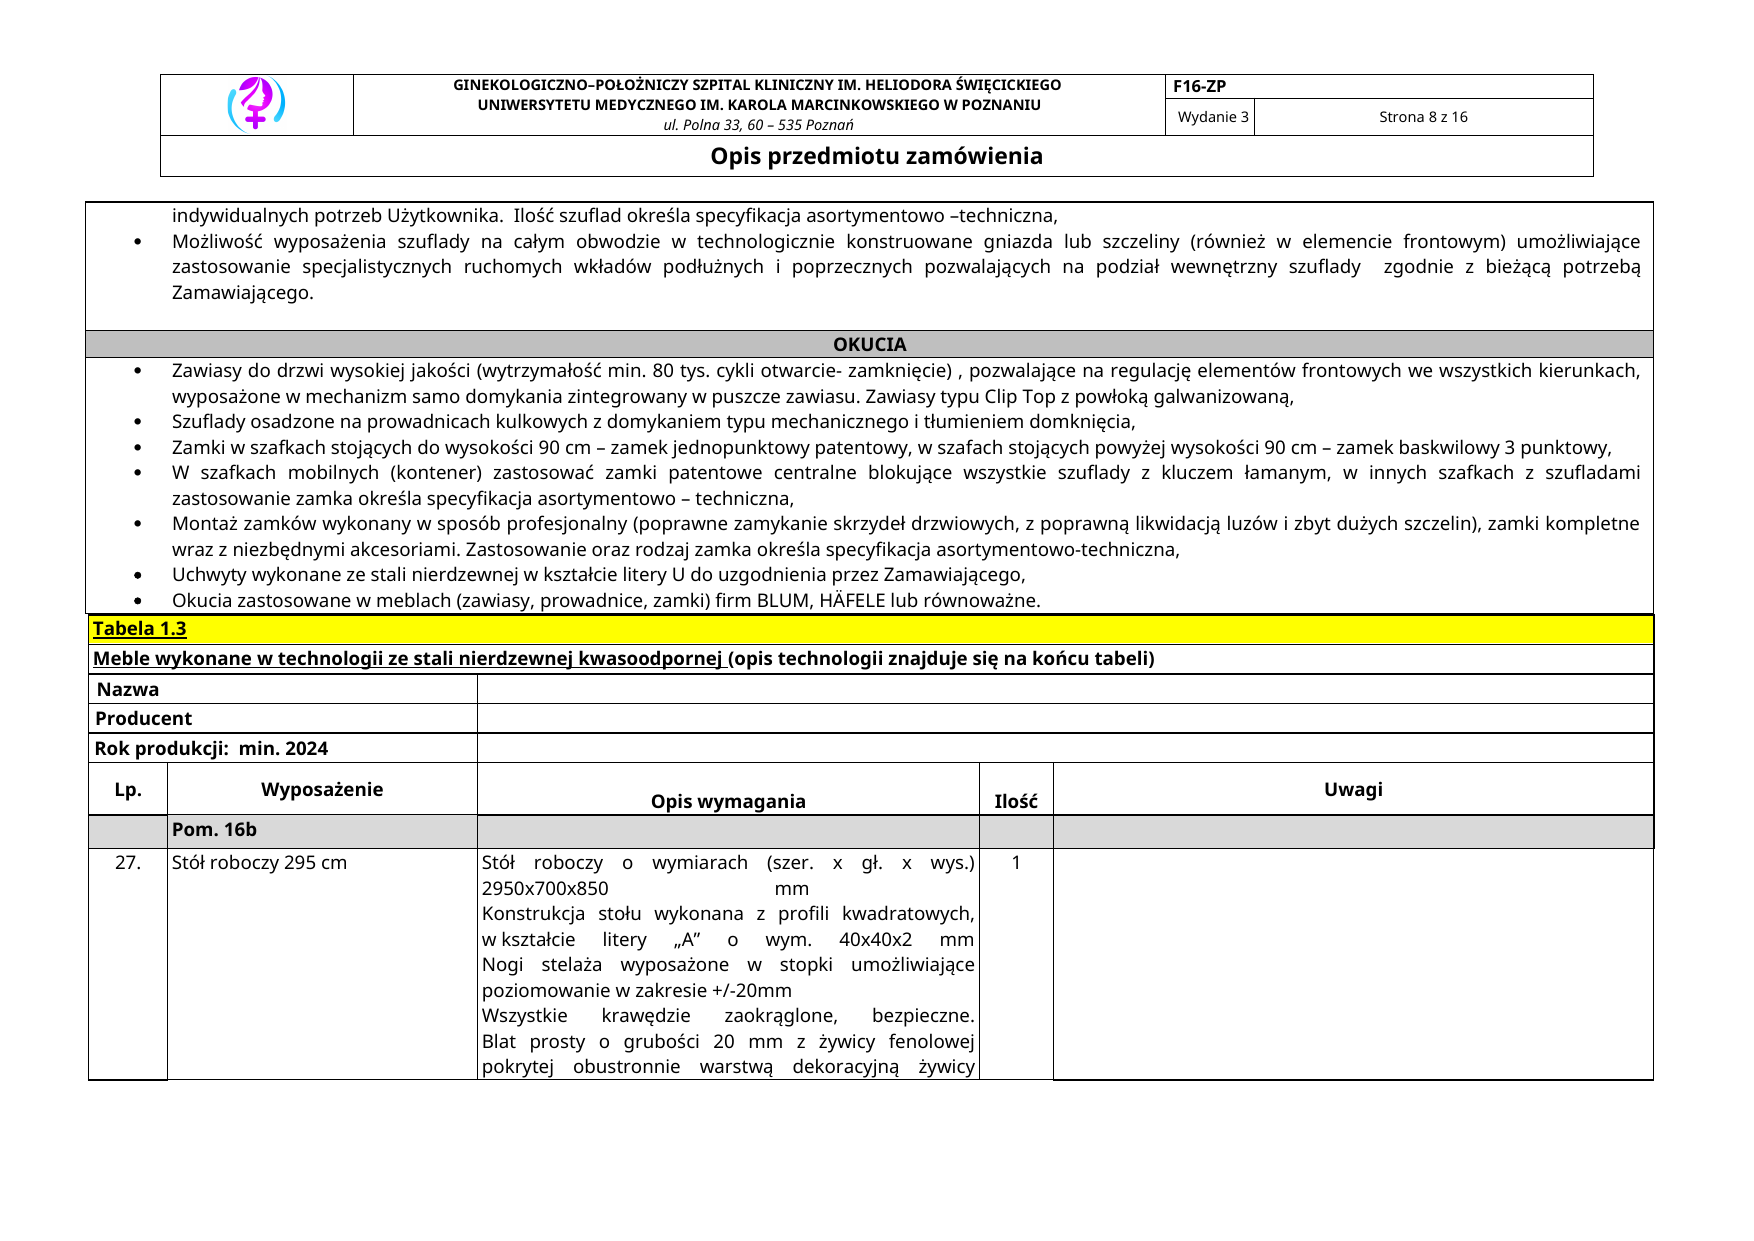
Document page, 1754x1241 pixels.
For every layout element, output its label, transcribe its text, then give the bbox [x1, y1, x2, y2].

table_cell OKUCIA [86, 331, 1653, 357]
table_cell 27. [89, 849, 167, 1079]
table_cell [1054, 849, 1653, 1079]
table_cell Producent [89, 704, 477, 732]
table_cell [478, 734, 1653, 762]
table_cell Pom. 16b [168, 815, 477, 848]
table_cell Rok produkcji: min. 2024 [89, 734, 477, 762]
table_cell Nazwa [89, 675, 477, 703]
table_cell [478, 704, 1653, 732]
table_cell Opis wymagania [478, 763, 979, 814]
table_cell Meble wykonane w technologii ze stali nierdzewnej kwasoodpornej (opis technologii znajduje się na końcu tabeli) [89, 645, 1653, 673]
table_cell [1054, 816, 1653, 848]
table_cell [89, 816, 167, 848]
table_cell 1 [980, 849, 1053, 1079]
table_cell [980, 816, 1053, 848]
table_cell Lp. [89, 763, 167, 814]
table_cell Zawiasy do drzwi wysokiej jakości (wytrzymałość min. 80 tys. cykli otwarcie- zamknięcie) , pozwalające na regulację elementów frontowych we wszystkich kierunkach, wyposażone w mechanizm samo domykania zintegrowany w puszcze zawiasu. Zawiasy typu Clip Top z powłoką galwanizowaną, Szuflady osadzone na prowadnicach kulkowych z domykaniem typu mechanicznego i tłumieniem domknięcia, Zamki w szafkach stojących do wysokości 90 cm – zamek jednopunktowy patentowy, w szafach stojących powyżej wysokości 90 cm – zamek baskwilowy 3 punktowy, W szafkach mobilnych (kontener) zastosować zamki patentowe centralne blokujące wszystkie szuflady z kluczem łamanym, w innych szafkach z szufladami zastosowanie zamka określa specyfikacja asortymentowo – techniczna, Montaż zamków wykonany w sposób profesjonalny (poprawne zamykanie skrzydeł drzwiowych, z poprawną likwidacją luzów i zbyt dużych szczelin), zamki kompletne wraz z niezbędnymi akcesoriami. Zastosowanie oraz rodzaj zamka określa specyfikacja asortymentowo-techniczna, Uchwyty wykonane ze stali nierdzewnej w kształcie litery U do uzgodnienia przez Zamawiającego, Okucia zastosowane w meblach (zawiasy, prowadnice, zamki) firm BLUM, HÄFELE lub równoważne. [86, 358, 1653, 613]
table_header Tabela 1.3 [89, 616, 1653, 643]
table_cell Ilość [980, 763, 1053, 814]
table_cell Wyposażenie [168, 763, 477, 814]
table_cell Stół roboczy 295 cm [168, 849, 477, 1079]
table_cell [478, 816, 979, 848]
picture [227, 75, 287, 134]
table_cell Uwagi [1054, 763, 1653, 814]
table_cell [478, 675, 1653, 703]
